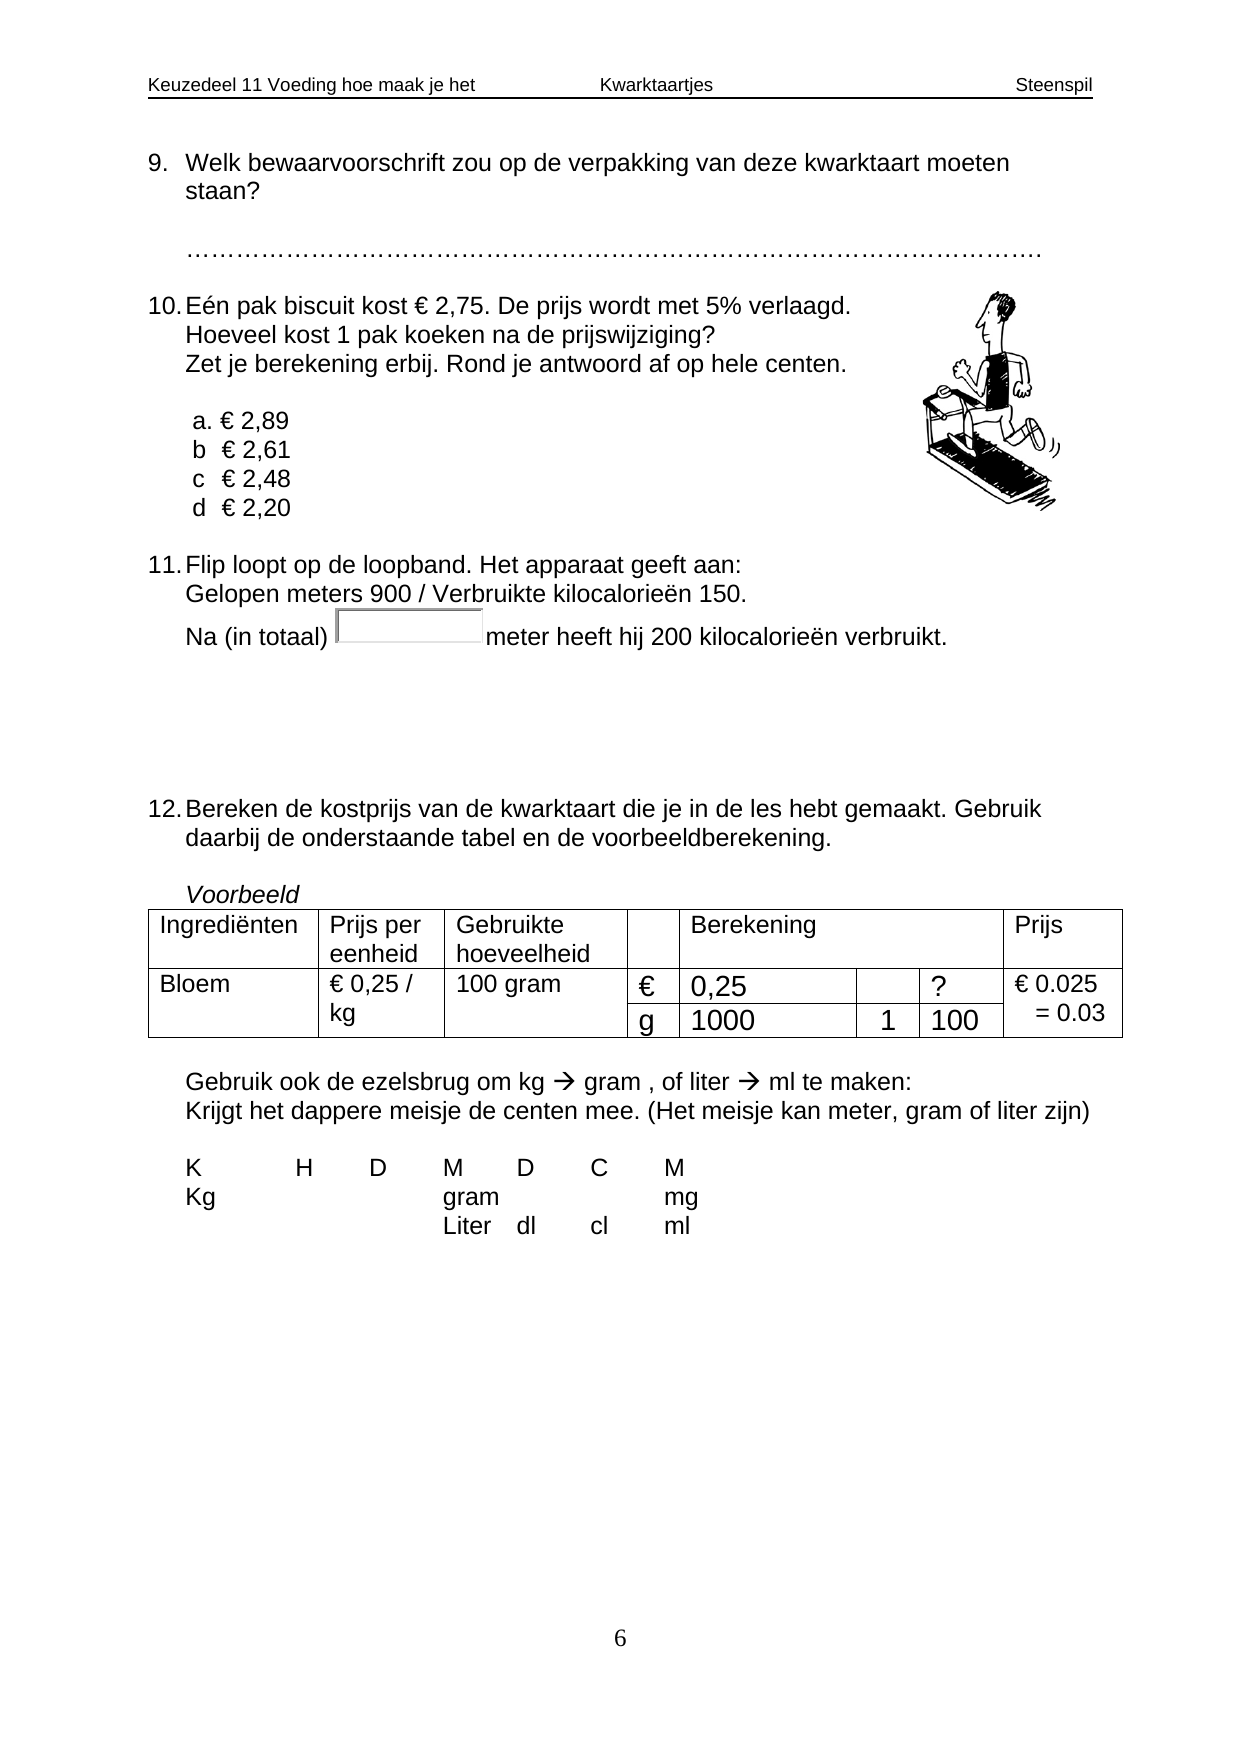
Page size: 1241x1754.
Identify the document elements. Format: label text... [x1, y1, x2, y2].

picture [922, 291, 1061, 511]
table_cell ? [920, 969, 1003, 1002]
text K H D M D C M [185, 1153, 1093, 1182]
table_cell € 0,25 / kg [319, 969, 444, 1037]
table_header Gebruikte hoeveelheid [445, 910, 627, 968]
text Kg gram mg [185, 1182, 1093, 1211]
table_cell 1000 [680, 1004, 856, 1037]
table_cell € [628, 969, 679, 1002]
table_header Ingrediënten [149, 910, 318, 968]
table_cell Bloem [149, 969, 318, 1037]
table_header Prijs per eenheid [319, 910, 444, 968]
table_cell 0,25 [680, 969, 856, 1002]
table_header [628, 910, 679, 968]
table_cell [857, 969, 919, 1002]
table_cell 1 [857, 1004, 919, 1037]
table_cell € 0.025 = 0.03 [1004, 969, 1122, 1037]
list Bereken de kostprijs van de kwarktaart die je in de les hebt gemaakt. Gebruik daarbij de onderstaande tabel en de voorbeeldberekening. Voorbeeld [148, 794, 1093, 909]
table_cell 100 [920, 1004, 1003, 1037]
text Liter dl cl ml [185, 1211, 1093, 1239]
table_cell 100 gram [445, 969, 627, 1037]
list Flip loopt op de loopband. Het apparaat geeft aan: Gelopen meters 900 / Verbruikte kilocalorieën 150. Na (in totaal) meter heeft hij 200 kilocalorieën verbruikt. [148, 550, 1093, 651]
table_header Berekening [680, 910, 1003, 968]
list Welk bewaarvoorschrift zou op de verpakking van deze kwarktaart moeten staan? …………………………………………………………………………………………. [148, 148, 1093, 291]
text Krijgt het dappere meisje de centen mee. (Het meisje kan meter, gram of liter zijn) [185, 1096, 1093, 1124]
table_cell g [628, 1004, 679, 1037]
table_header Prijs [1004, 910, 1122, 968]
list Eén pak biscuit kost € 2,75. De prijs wordt met 5% verlaagd. Hoeveel kost 1 pak koeken na de prijswijziging? Zet je berekening erbij. Rond je antwoord af op hele centen. a. € 2,89 b € 2,61 c € 2,48 d € 2,20 [148, 291, 1093, 550]
text Gebruik ook de ezelsbrug om kg gram , of liter ml te maken: [185, 1038, 1093, 1096]
